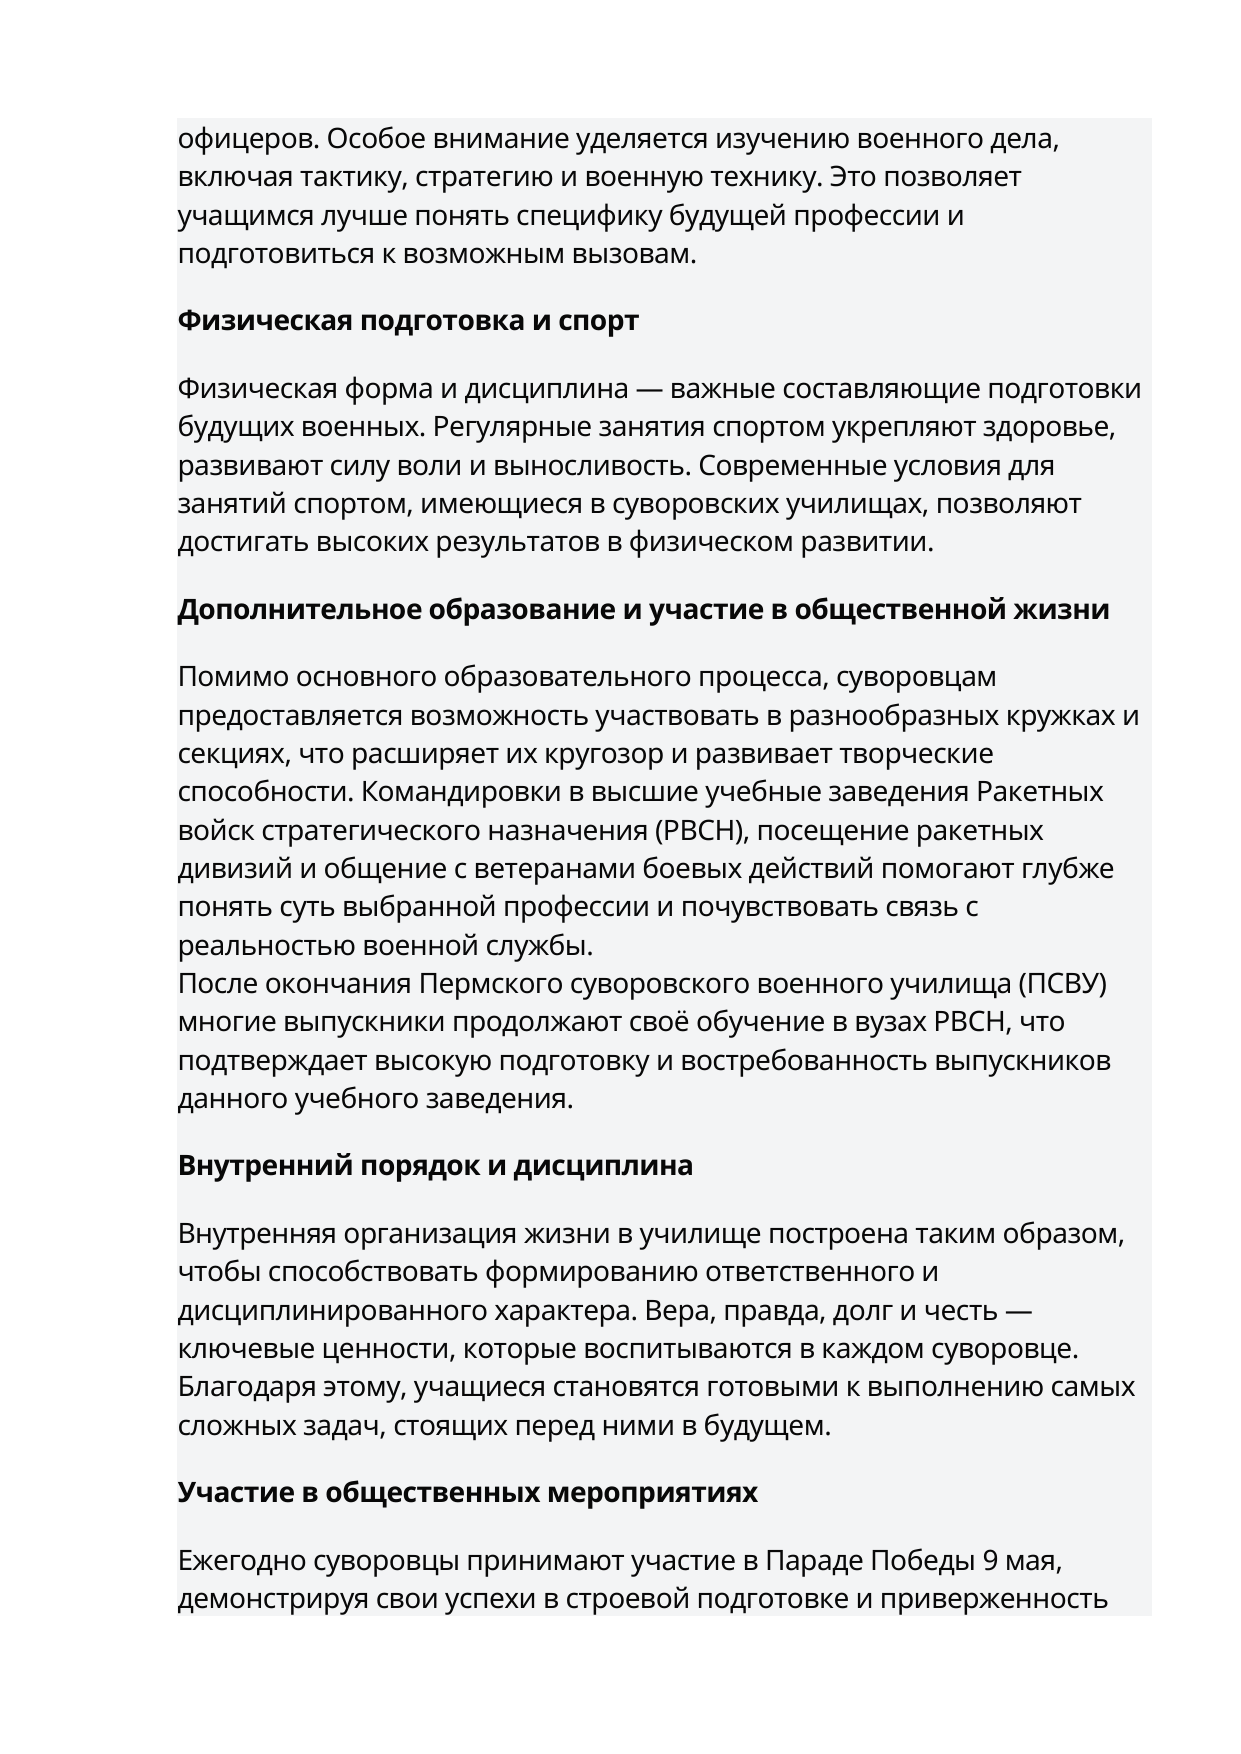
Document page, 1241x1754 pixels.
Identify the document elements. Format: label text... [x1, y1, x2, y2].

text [177, 1540, 1152, 1616]
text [177, 118, 1152, 271]
text Участие в общественных мероприятиях [177, 1472, 1152, 1511]
text Помимо основного образовательного процесса, суворовцам предоставляется возможность участвовать в разнообразных кружках и секциях, что расширяет их кругозор и развивает творческие способности. Командировки в высшие учебные заведения Ракетных войск стратегического назначения (РВСН), посещение ракетных дивизий и общение с ветеранами боевых действий помогают глубже понять суть выбранной профессии и почувствовать связь с реальностью военной службы. [177, 656, 1152, 963]
text Дополнительное образование и участие в общественной жизни [177, 589, 1152, 627]
text Внутренний порядок и дисциплина [177, 1146, 1152, 1184]
text Физическая подготовка и спорт [177, 301, 1152, 339]
text После окончания Пермского суворовского военного училища (ПСВУ) многие выпускники продолжают своё обучение в вузах РВСН, что подтверждает высокую подготовку и востребованность выпускников данного учебного заведения. [177, 963, 1152, 1116]
text Физическая форма и дисциплина — важные составляющие подготовки будущих военных. Регулярные занятия спортом укрепляют здоровье, развивают силу воли и выносливость. Современные условия для занятий спортом, имеющиеся в суворовских училищах, позволяют достигать высоких результатов в физическом развитии. [177, 368, 1152, 560]
text Внутренняя организация жизни в училище построена таким образом, чтобы способствовать формированию ответственного и дисциплинированного характера. Вера, правда, долг и честь — ключевые ценности, которые воспитываются в каждом суворовце. Благодаря этому, учащиеся становятся готовыми к выполнению самых сложных задач, стоящих перед ними в будущем. [177, 1213, 1152, 1443]
